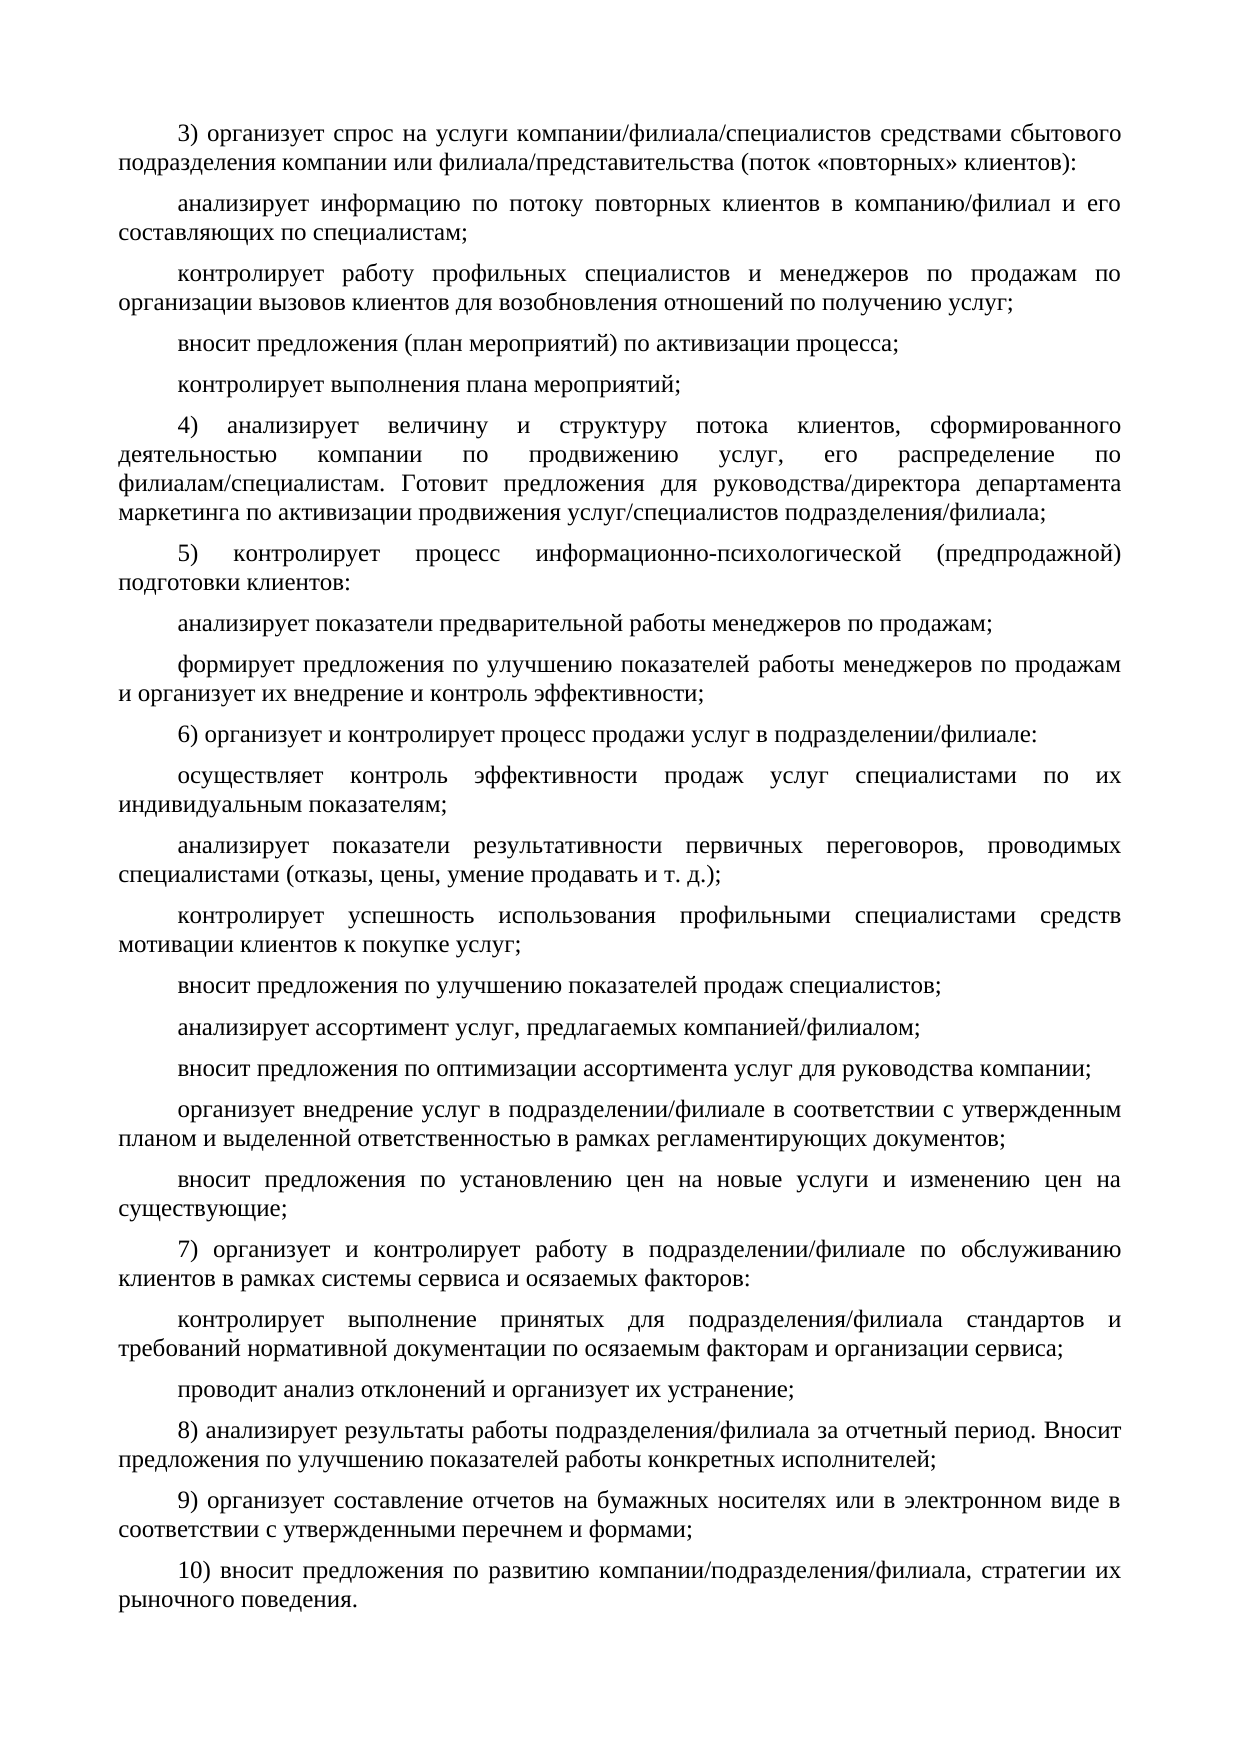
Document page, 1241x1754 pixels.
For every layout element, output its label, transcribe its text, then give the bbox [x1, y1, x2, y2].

text анализирует показатели результативности первичных переговоров, проводимых специалистами (отказы, цены, умение продавать и т. д.); [118, 831, 1122, 888]
text 6) организует и контролирует процесс продажи услуг в подразделении/филиале: [118, 719, 1122, 748]
text 5) контролирует процесс информационно-психологической (предпродажной) подготовки клиентов: [118, 538, 1122, 596]
text вносит предложения (план мероприятий) по активизации процесса; [118, 328, 1122, 357]
text вносит предложения по установлению цен на новые услуги и изменению цен на существующие; [118, 1164, 1122, 1222]
text 4) анализирует величину и структуру потока клиентов, сформированного деятельностью компании по продвижению услуг, его распределение по филиалам/специалистам. Готовит предложения для руководства/директора департамента маркетинга по активизации продвижения услуг/специалистов подразделения/филиала; [118, 411, 1122, 526]
text анализирует информацию по потоку повторных клиентов в компанию/филиал и его составляющих по специалистам; [118, 188, 1122, 246]
text анализирует ассортимент услуг, предлагаемых компанией/филиалом; [118, 1012, 1122, 1041]
text вносит предложения по оптимизации ассортимента услуг для руководства компании; [118, 1053, 1122, 1082]
text контролирует выполнение принятых для подразделения/филиала стандартов и требований нормативной документации по осязаемым факторам и организации сервиса; [118, 1304, 1122, 1362]
text 9) организует составление отчетов на бумажных носителях или в электронном виде в соответствии с утвержденными перечнем и формами; [118, 1486, 1122, 1543]
text 8) анализирует результаты работы подразделения/филиала за отчетный период. Вносит предложения по улучшению показателей работы конкретных исполнителей; [118, 1416, 1122, 1473]
text контролирует успешность использования профильными специалистами средств мотивации клиентов к покупке услуг; [118, 901, 1122, 958]
text формирует предложения по улучшению показателей работы менеджеров по продажам и организует их внедрение и контроль эффективности; [118, 649, 1122, 707]
text осуществляет контроль эффективности продаж услуг специалистами по их индивидуальным показателям; [118, 761, 1122, 818]
text 7) организует и контролирует работу в подразделении/филиале по обслуживанию клиентов в рамках системы сервиса и осязаемых факторов: [118, 1234, 1122, 1292]
text 3) организует спрос на услуги компании/филиала/специалистов средствами сбытового подразделения компании или филиала/представительства (поток «повторных» клиентов): [118, 118, 1122, 176]
text контролирует работу профильных специалистов и менеджеров по продажам по организации вызовов клиентов для возобновления отношений по получению услуг; [118, 258, 1122, 316]
text анализирует показатели предварительной работы менеджеров по продажам; [118, 608, 1122, 637]
text контролирует выполнения плана мероприятий; [118, 369, 1122, 398]
text проводит анализ отклонений и организует их устранение; [118, 1374, 1122, 1403]
text организует внедрение услуг в подразделении/филиале в соответствии с утвержденным планом и выделенной ответственностью в рамках регламентирующих документов; [118, 1094, 1122, 1152]
text 10) вносит предложения по развитию компании/подразделения/филиала, стратегии их рыночного поведения. [118, 1556, 1122, 1613]
text вносит предложения по улучшению показателей продаж специалистов; [118, 971, 1122, 999]
